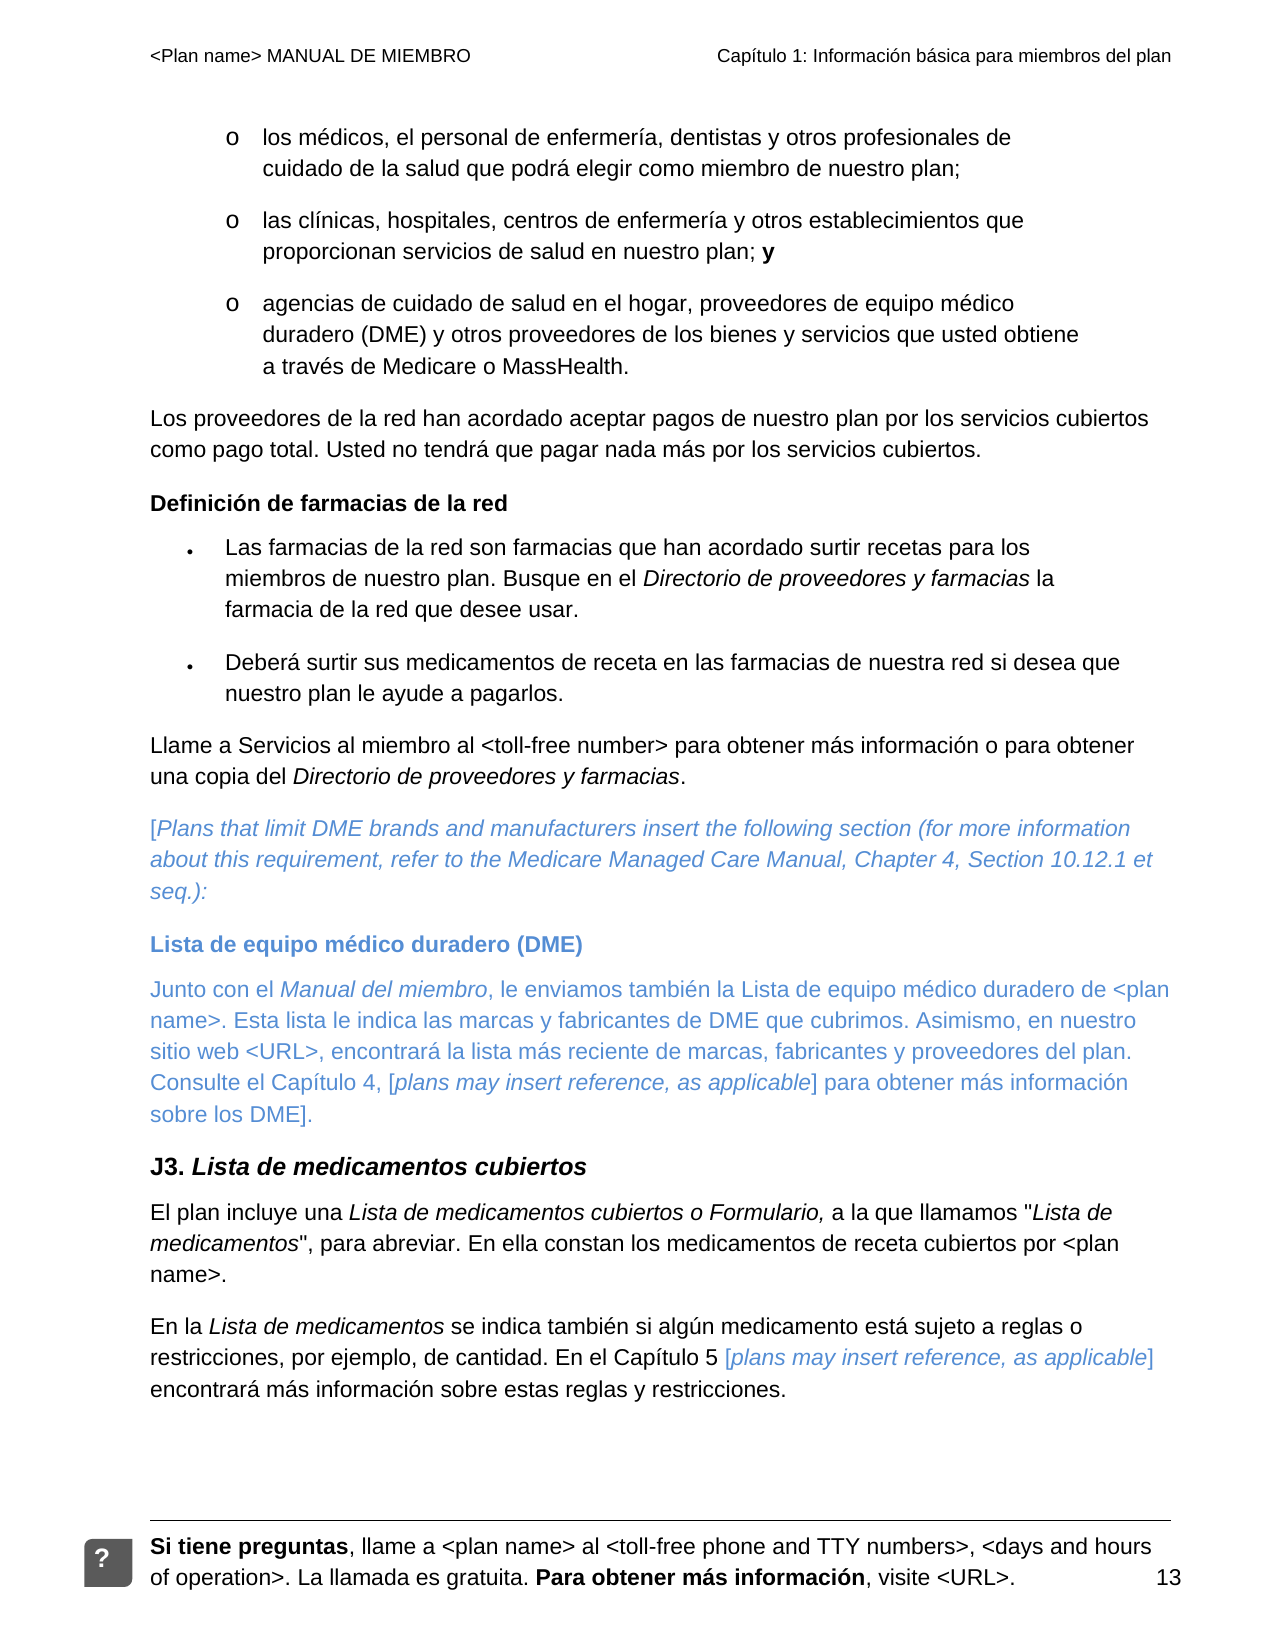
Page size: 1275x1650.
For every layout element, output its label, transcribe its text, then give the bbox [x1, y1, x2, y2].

text Junto con el Manual del miembro, le enviamos también la Lista de equipo médico duradero de <plan name>. Esta lista le indica las marcas y fabricantes de DME que cubrimos. Asimismo, en nuestro sitio web <URL>, encontrará la lista más reciente de marcas, fabricantes y proveedores del plan. Consulte el Capítulo 4, [plans may insert reference, as applicable] para obtener más información sobre los DME]. [150, 972, 1171, 1128]
list agencias de cuidado de salud en el hogar, proveedores de equipo médico duradero (DME) y otros proveedores de los bienes y servicios que usted obtiene a través de Medicare o MassHealth. [225, 287, 1096, 380]
subtitle J3. Lista de medicamentos cubiertos [150, 1149, 1096, 1182]
list Deberá surtir sus medicamentos de receta en las farmacias de nuestra red si desea que nuestro plan le ayude a pagarlos. [187, 645, 1171, 707]
list las clínicas, hospitales, centros de enfermería y otros establecimientos que proporcionan servicios de salud en nuestro plan; y [225, 203, 1096, 266]
list Las farmacias de la red son farmacias que han acordado surtir recetas para los miembros de nuestro plan. Busque en el Directorio de proveedores y farmacias la farmacia de la red que desee usar. [187, 530, 1096, 624]
subtitle [Plans that limit DME brands and manufacturers insert the following section (for more information about this requirement, refer to the Medicare Managed Care Manual, Chapter 4, Section 10.12.1 et seq.): [150, 812, 1171, 905]
subtitle Definición de farmacias de la red [150, 484, 1096, 518]
text En la Lista de medicamentos se indica también si algún medicamento está sujeto a reglas o restricciones, por ejemplo, de cantidad. En el Capítulo 5 [plans may insert reference, as applicable] encontrará más información sobre estas reglas y restricciones. [150, 1309, 1171, 1403]
subtitle Lista de equipo médico duradero (DME) [150, 926, 1096, 959]
list Los proveedores de la red han acordado aceptar pagos de nuestro plan por los servicios cubiertos como pago total. Usted no tendrá que pagar nada más por los servicios cubiertos. [150, 401, 1171, 464]
list los médicos, el personal de enfermería, dentistas y otros profesionales de cuidado de la salud que podrá elegir como miembro de nuestro plan; [225, 120, 1096, 182]
text El plan incluye una Lista de medicamentos cubiertos o Formulario, a la que llamamos "Lista de medicamentos", para abreviar. En ella constan los medicamentos de receta cubiertos por <plan name>. [150, 1195, 1171, 1289]
subtitle Llame a Servicios al miembro al <toll-free number> para obtener más información o para obtener una copia del Directorio de proveedores y farmacias. [150, 728, 1171, 791]
